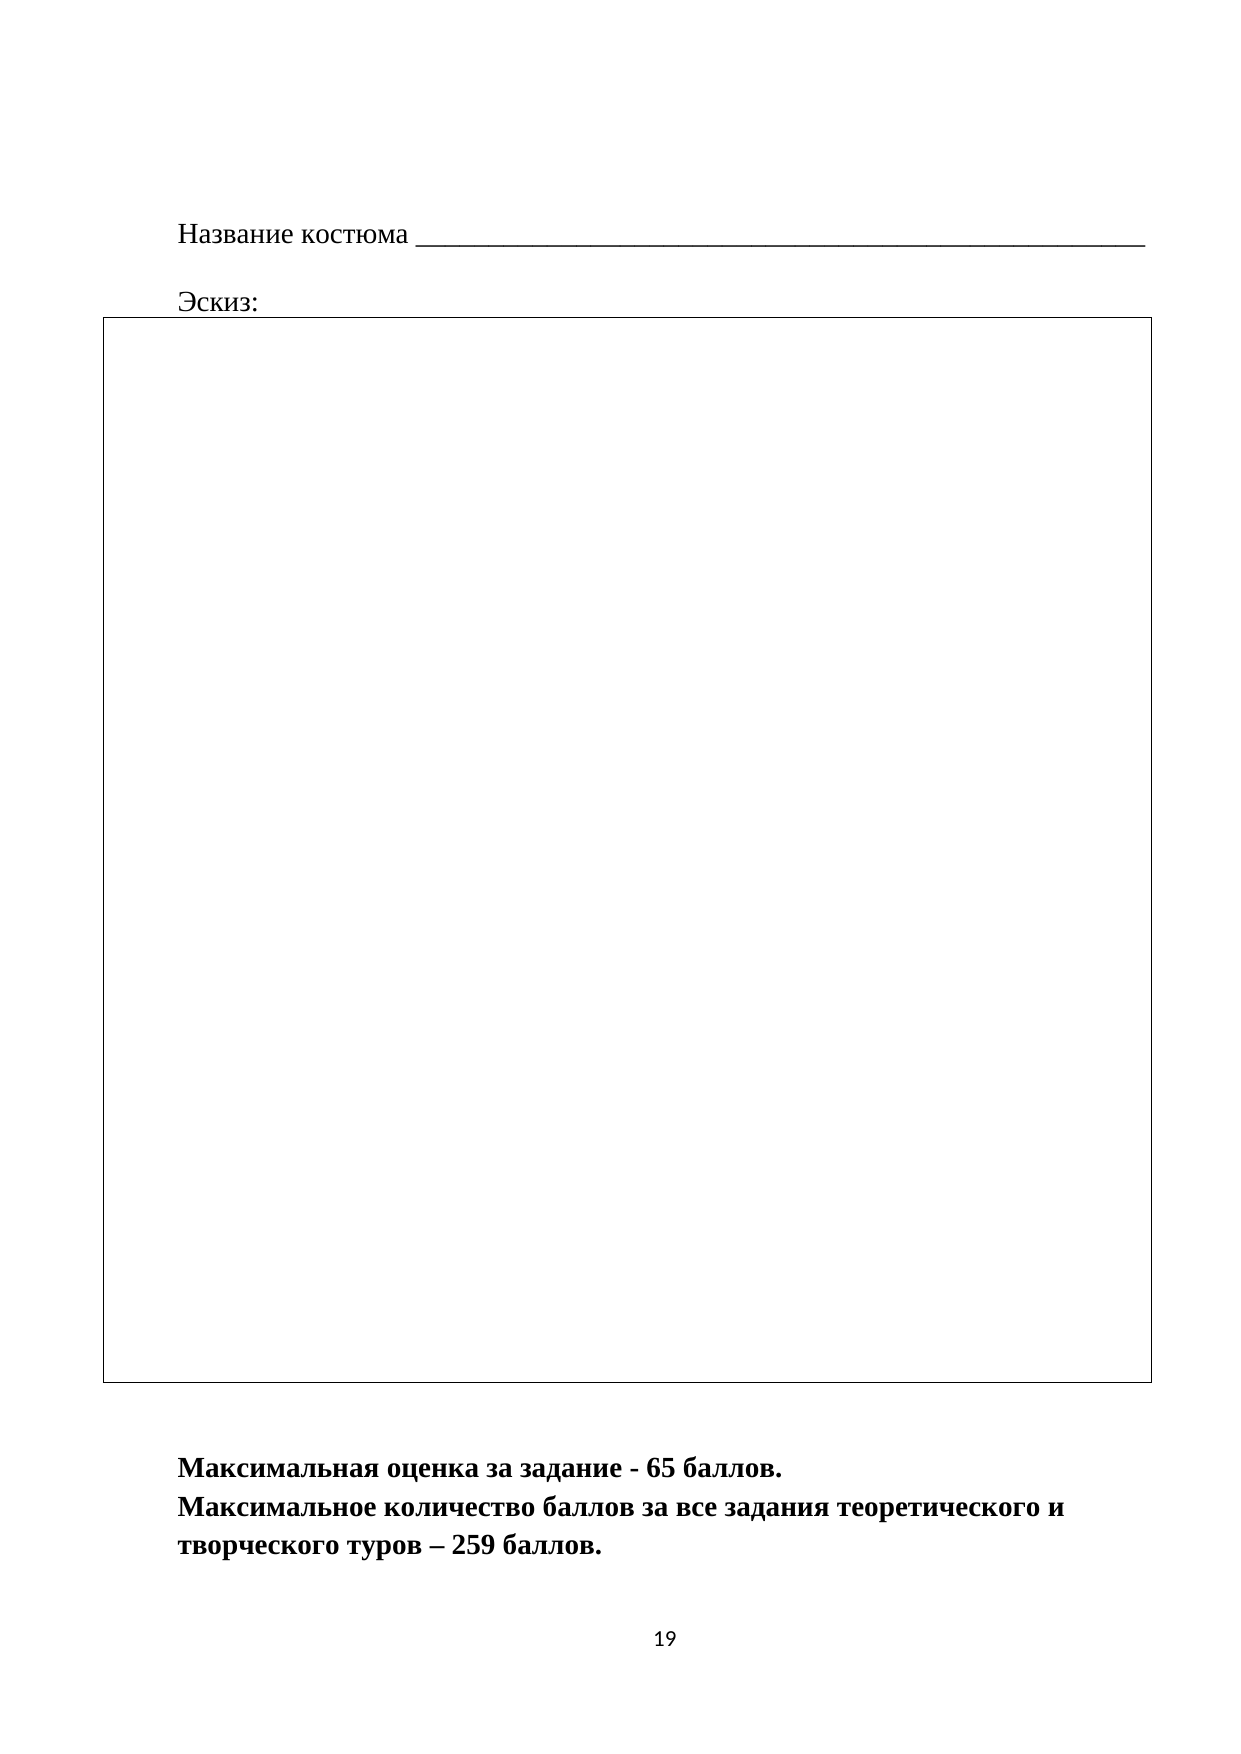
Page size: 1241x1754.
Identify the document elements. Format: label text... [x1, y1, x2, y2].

list Эскиз: [177, 284, 1152, 317]
text Максимальное количество баллов за все задания теоретического и творческого туров – 259 баллов. [177, 1489, 1152, 1561]
text Максимальная оценка за задание - 65 баллов. [177, 1450, 1152, 1484]
table_header [104, 318, 1151, 1382]
text Название костюма __________________________________________________ [177, 217, 1152, 250]
